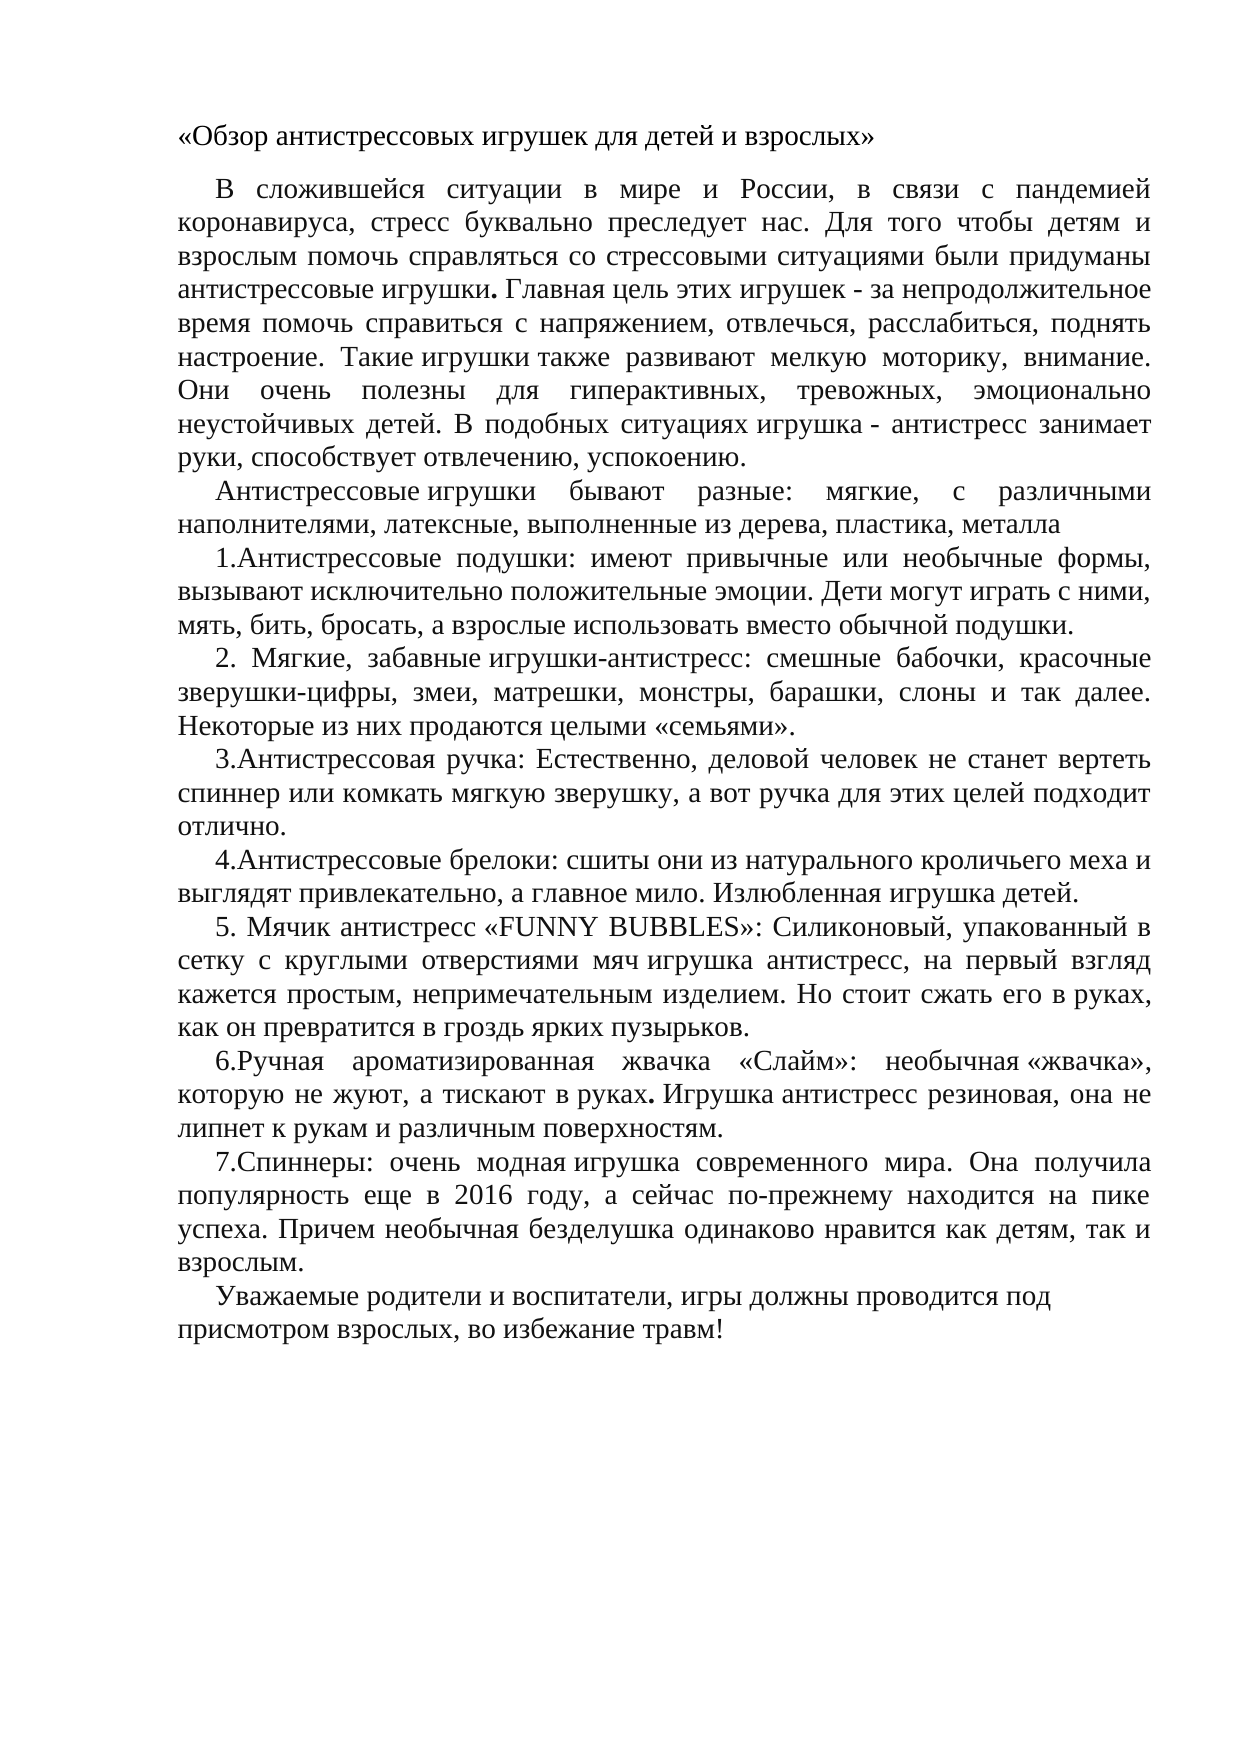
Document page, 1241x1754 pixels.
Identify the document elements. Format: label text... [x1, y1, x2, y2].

text Уважаемые родители и воспитатели, игры должны проводится под присмотром взрослых, во избежание травм! [177, 1278, 1152, 1345]
text «Обзор антистрессовых игрушек для детей и взрослых» [177, 118, 1152, 152]
text 7.Спиннеры: очень модная игрушка современного мира. Она получила популярность еще в 2016 году, а сейчас по-прежнему находится на пике успеха. Причем необычная безделушка одинаково нравится как детям, так и взрослым. [177, 1144, 1152, 1278]
text В сложившейся ситуации в мире и России, в связи с пандемией коронавируса, стресс буквально преследует нас. Для того чтобы детям и взрослым помочь справляться со стрессовыми ситуациями были придуманы антистрессовые игрушки. Главная цель этих игрушек - за непродолжительное время помочь справиться с напряжением, отвлечься, расслабиться, поднять настроение. Такие игрушки также развивают мелкую моторику, внимание. Они очень полезны для гиперактивных, тревожных, эмоционально неустойчивых детей. В подобных ситуациях игрушка - антистресс занимает руки, способствует отвлечению, успокоению. [177, 171, 1152, 473]
text 4.Антистрессовые брелоки: сшиты они из натурального кроличьего меха и выглядят привлекательно, а главное мило. Излюбленная игрушка детей. [177, 842, 1152, 909]
text 5. Мячик антистресс «FUNNY BUBBLES»: Силиконовый, упакованный в сетку с круглыми отверстиями мяч игрушка антистресс, на первый взгляд кажется простым, непримечательным изделием. Но стоит сжать его в руках, как он превратится в гроздь ярких пузырьков. [177, 909, 1152, 1043]
text 6.Ручная ароматизированная жвачка «Слайм»: необычная «жвачка», которую не жуют, а тискают в руках. Игрушка антистресс резиновая, она не липнет к рукам и различным поверхностям. [177, 1043, 1152, 1144]
text Антистрессовые игрушки бывают разные: мягкие, с различными наполнителями, латексные, выполненные из дерева, пластика, металла [177, 473, 1152, 540]
text 2. Мягкие, забавные игрушки-антистресс: смешные бабочки, красочные зверушки-цифры, змеи, матрешки, монстры, барашки, слоны и так далее. Некоторые из них продаются целыми «семьями». [177, 641, 1152, 741]
text 1.Антистрессовые подушки: имеют привычные или необычные формы, вызывают исключительно положительные эмоции. Дети могут играть с ними, мять, бить, бросать, а взрослые использовать вместо обычной подушки. [177, 540, 1152, 641]
text 3.Антистрессовая ручка: Естественно, деловой человек не станет вертеть спиннер или комкать мягкую зверушку, а вот ручка для этих целей подходит отлично. [177, 741, 1152, 842]
